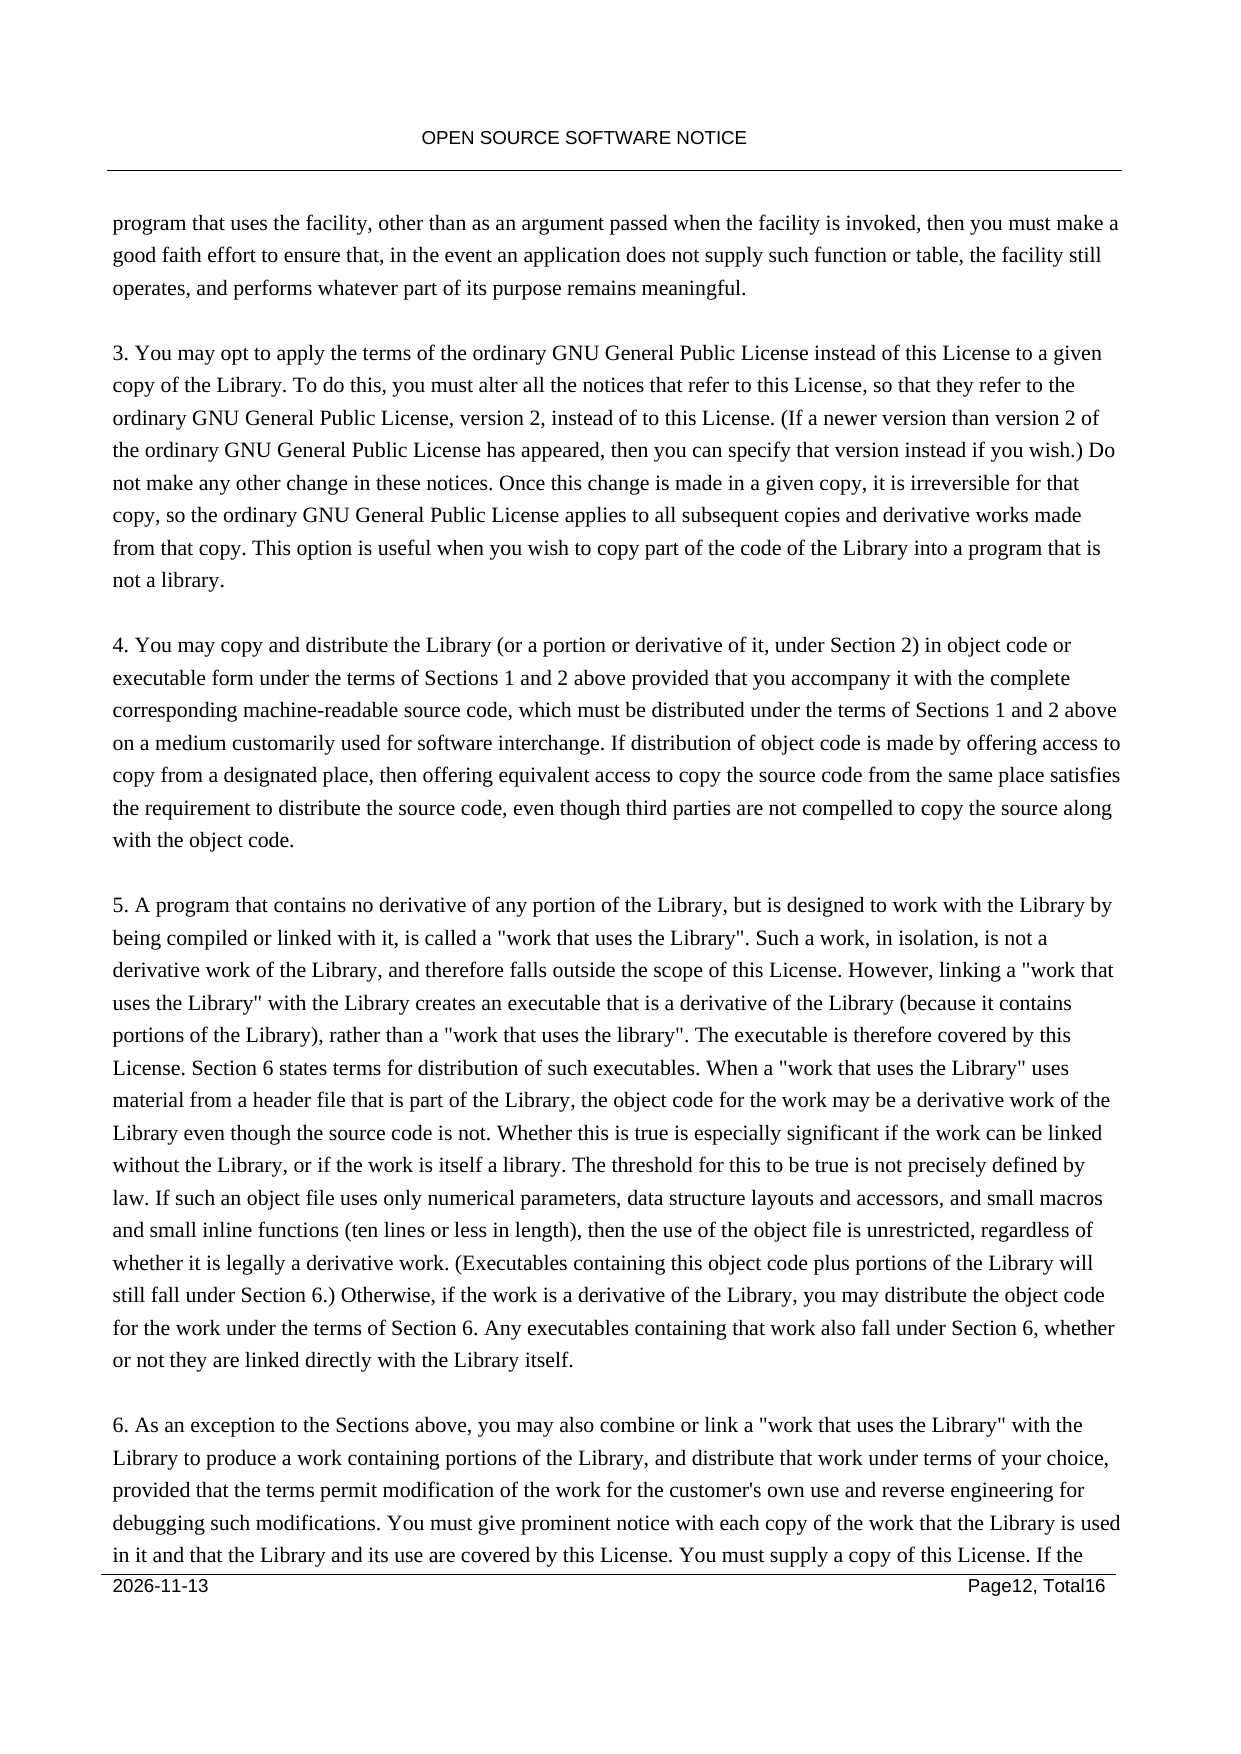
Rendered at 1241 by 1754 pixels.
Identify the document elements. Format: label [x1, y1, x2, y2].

text [112, 206, 1128, 1571]
